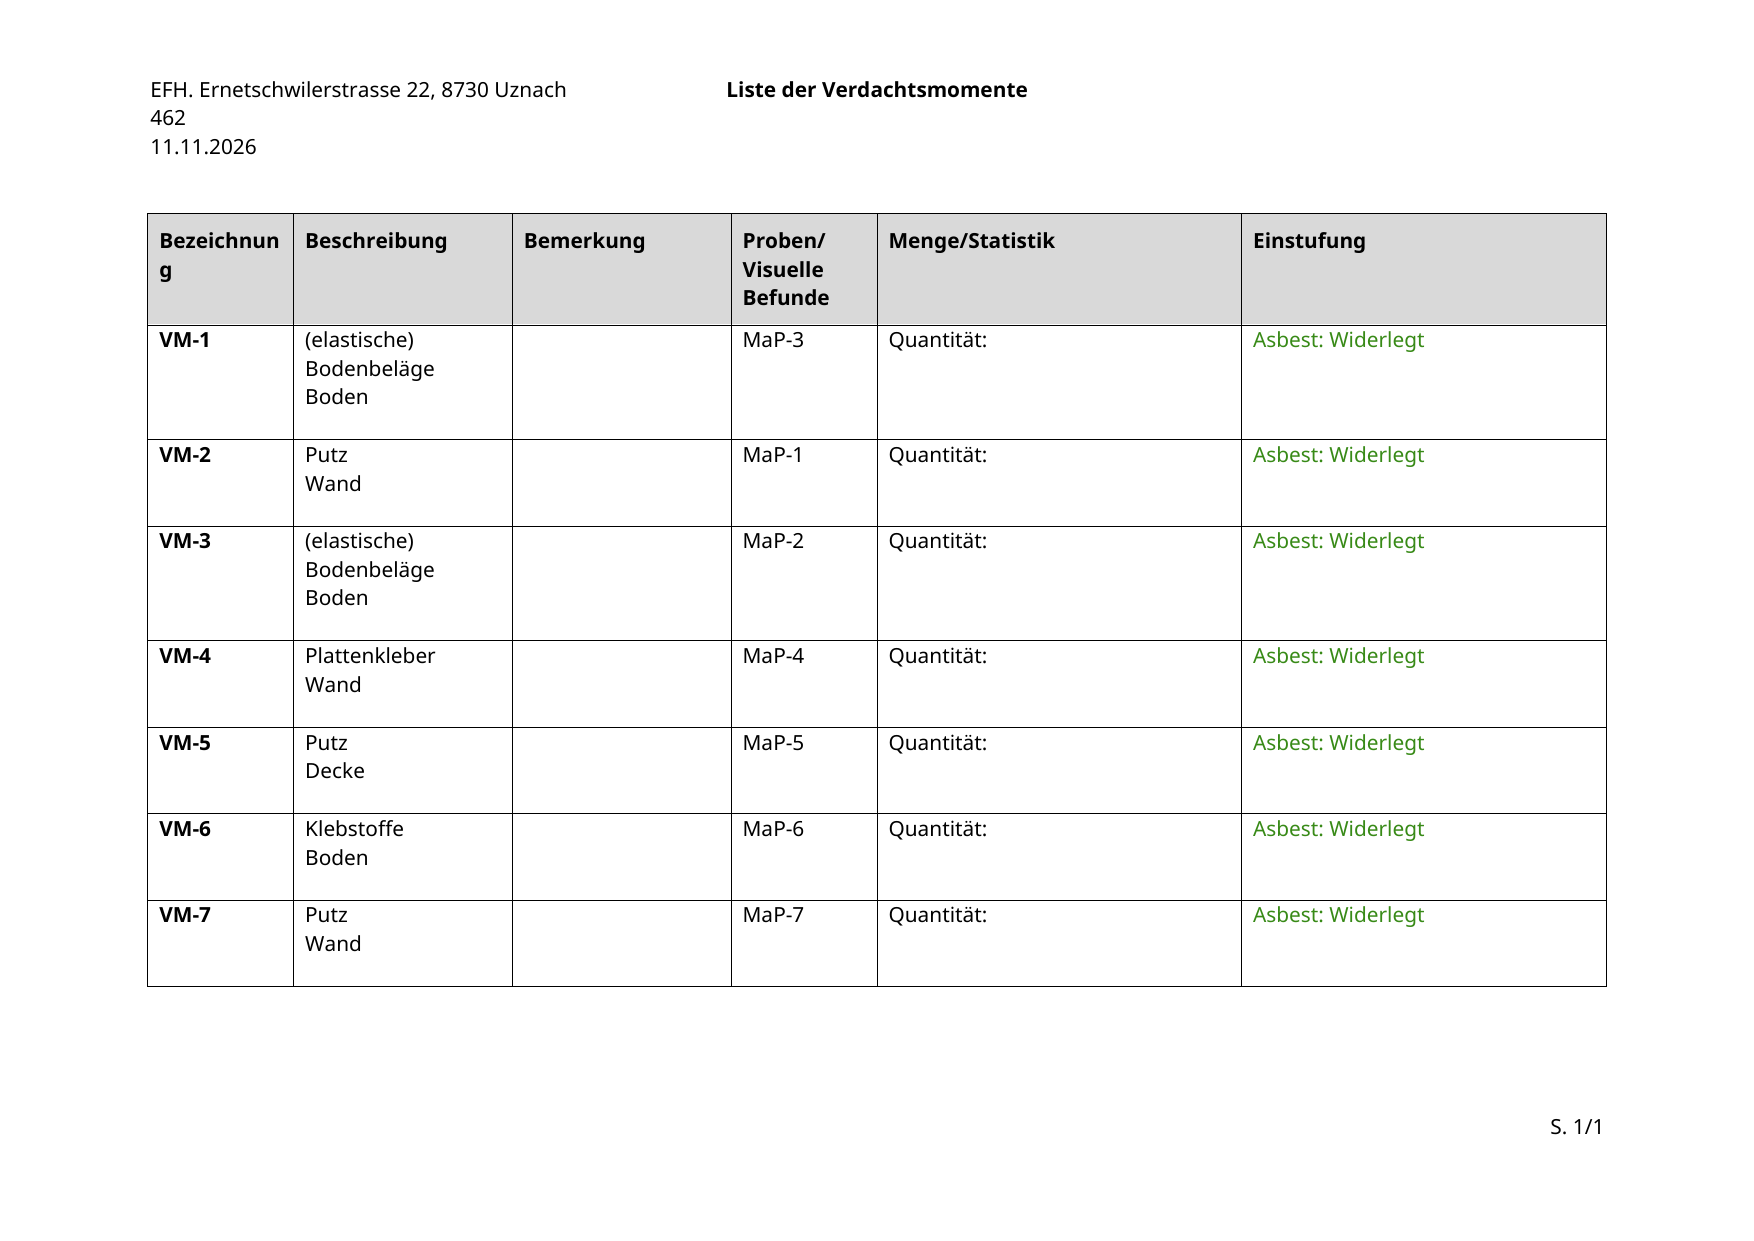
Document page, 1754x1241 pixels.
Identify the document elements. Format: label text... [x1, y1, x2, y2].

table_cell VM-7 [148, 901, 293, 986]
table_header Bemerkung [513, 214, 731, 324]
table_cell Plattenkleber Wand [294, 641, 512, 727]
table_cell MaP-6 [732, 814, 877, 899]
table_cell VM-5 [148, 728, 293, 813]
table_cell Quantität: [878, 440, 1241, 526]
table_cell [513, 728, 731, 813]
table_cell Asbest: Widerlegt [1242, 901, 1606, 986]
table_cell [513, 527, 731, 640]
table_cell [513, 814, 731, 899]
table_cell Asbest: Widerlegt [1242, 641, 1606, 727]
table_cell Quantität: [878, 814, 1241, 899]
table_cell MaP-4 [732, 641, 877, 727]
table_cell [513, 901, 731, 986]
table_cell MaP-3 [732, 326, 877, 439]
table_cell VM-4 [148, 641, 293, 727]
table_cell Quantität: [878, 728, 1241, 813]
table_cell Asbest: Widerlegt [1242, 814, 1606, 899]
table_cell Asbest: Widerlegt [1242, 326, 1606, 439]
table_cell [513, 326, 731, 439]
table_cell Quantität: [878, 326, 1241, 439]
table_cell MaP-7 [732, 901, 877, 986]
table_cell MaP-5 [732, 728, 877, 813]
table_cell Quantität: [878, 901, 1241, 986]
table_header Bezeichnung [148, 214, 293, 324]
table_cell (elastische) Bodenbeläge Boden [294, 326, 512, 439]
table_cell Quantität: [878, 641, 1241, 727]
table_header Einstufung [1242, 214, 1606, 324]
table_header Proben/Visuelle Befunde [732, 214, 877, 324]
table_cell Asbest: Widerlegt [1242, 440, 1606, 526]
table_cell MaP-1 [732, 440, 877, 526]
table_header Menge/Statistik [878, 214, 1241, 324]
table_cell Asbest: Widerlegt [1242, 728, 1606, 813]
table_cell VM-6 [148, 814, 293, 899]
table_cell Asbest: Widerlegt [1242, 527, 1606, 640]
table_cell Putz Wand [294, 440, 512, 526]
table_cell VM-1 [148, 326, 293, 439]
table_header Beschreibung [294, 214, 512, 324]
table_cell Quantität: [878, 527, 1241, 640]
table_cell (elastische) Bodenbeläge Boden [294, 527, 512, 640]
table_cell [513, 440, 731, 526]
table_cell [513, 641, 731, 727]
table_cell VM-3 [148, 527, 293, 640]
table_cell MaP-2 [732, 527, 877, 640]
table_cell Putz Decke [294, 728, 512, 813]
table_cell Putz Wand [294, 901, 512, 986]
table_cell Klebstoffe Boden [294, 814, 512, 899]
table_cell VM-2 [148, 440, 293, 526]
